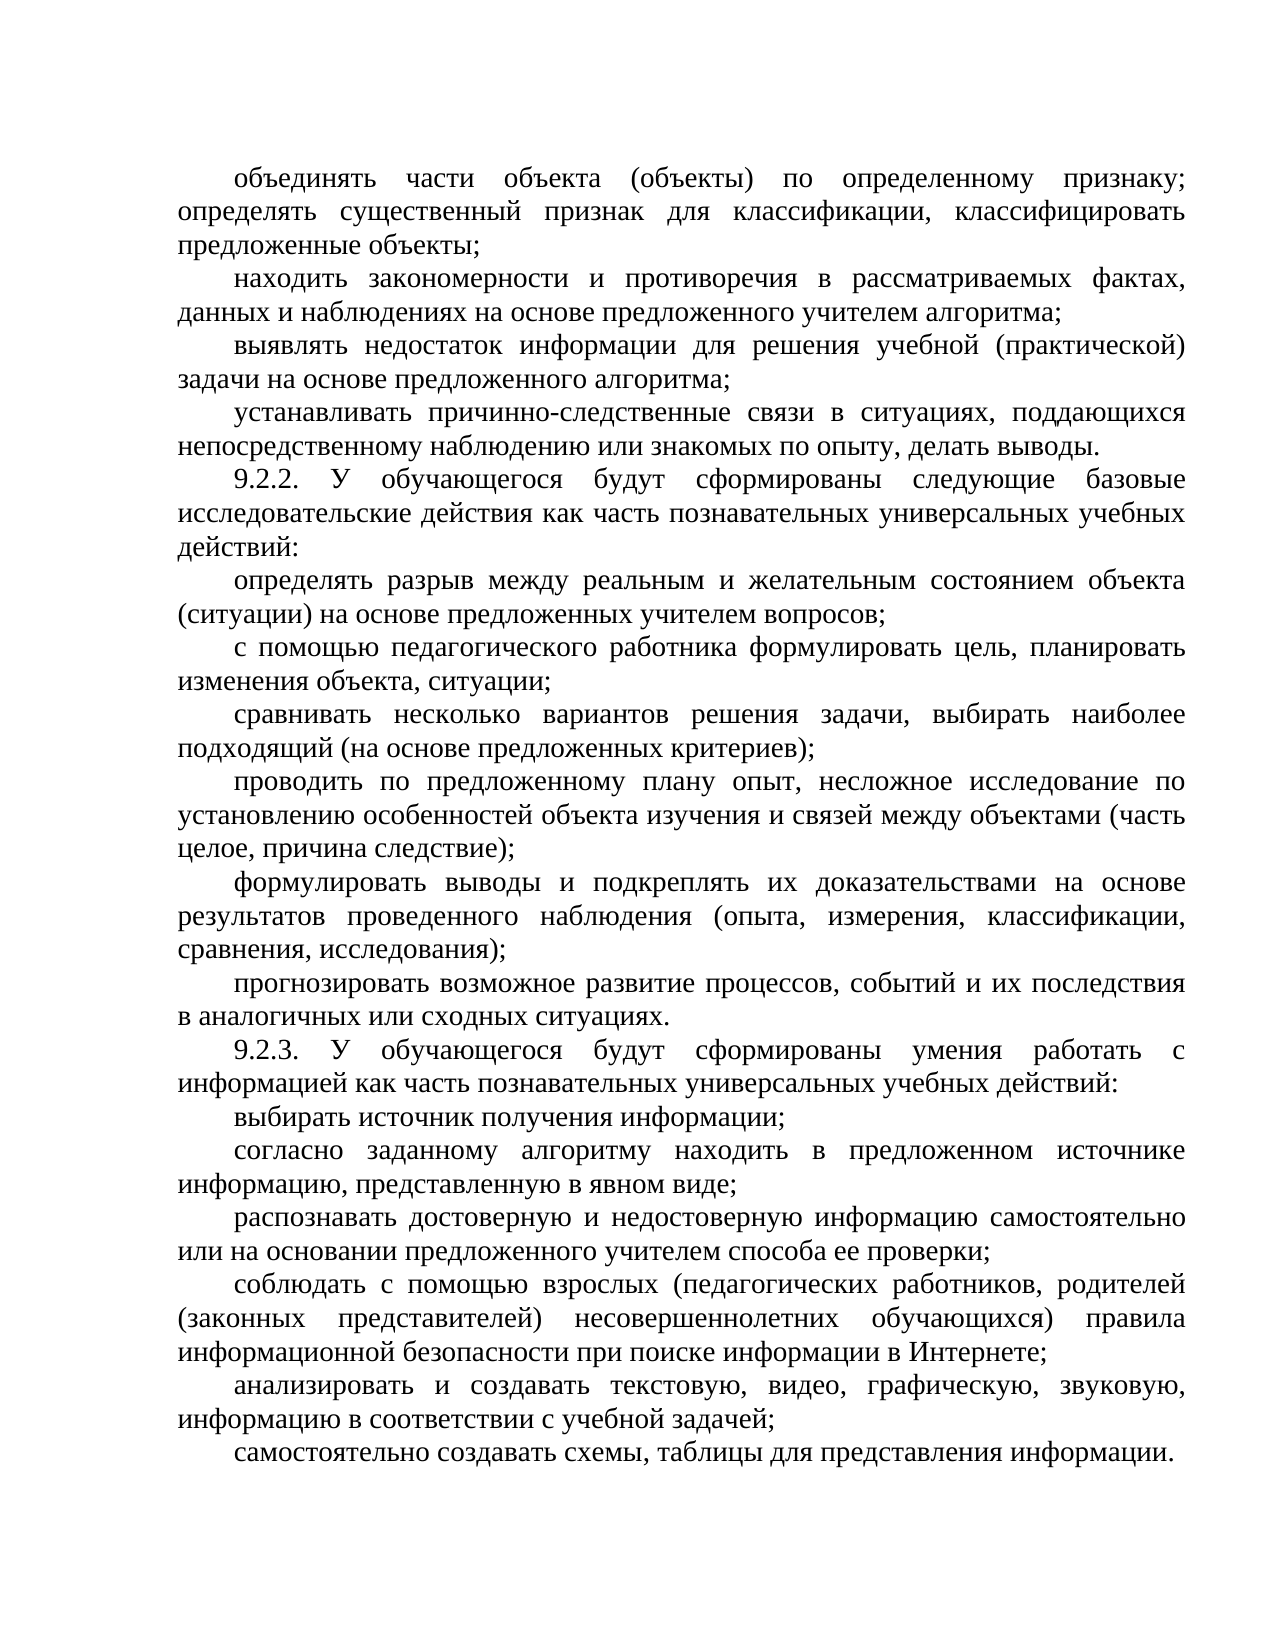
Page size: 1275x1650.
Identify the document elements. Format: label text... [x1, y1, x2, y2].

text определять разрыв между реальным и желательным состоянием объекта (ситуации) на основе предложенных учителем вопросов; [177, 562, 1186, 629]
text самостоятельно создавать схемы, таблицы для представления информации. [177, 1434, 1186, 1468]
text с помощью педагогического работника формулировать цель, планировать изменения объекта, ситуации; [177, 629, 1186, 696]
text прогнозировать возможное развитие процессов, событий и их последствия в аналогичных или сходных ситуациях. [177, 965, 1186, 1032]
text выбирать источник получения информации; [177, 1099, 1186, 1132]
text выявлять недостаток информации для решения учебной (практической) задачи на основе предложенного алгоритма; [177, 327, 1186, 394]
text 9.2.3. У обучающегося будут сформированы умения работать с информацией как часть познавательных универсальных учебных действий: [177, 1032, 1186, 1099]
text устанавливать причинно-следственные связи в ситуациях, поддающихся непосредственному наблюдению или знакомых по опыту, делать выводы. [177, 394, 1186, 462]
text проводить по предложенному плану опыт, несложное исследование по установлению особенностей объекта изучения и связей между объектами (часть целое, причина следствие); [177, 763, 1186, 864]
text распознавать достоверную и недостоверную информацию самостоятельно или на основании предложенного учителем способа ее проверки; [177, 1199, 1186, 1267]
text анализировать и создавать текстовую, видео, графическую, звуковую, информацию в соответствии с учебной задачей; [177, 1367, 1186, 1434]
text соблюдать с помощью взрослых (педагогических работников, родителей (законных представителей) несовершеннолетних обучающихся) правила информационной безопасности при поиске информации в Интернете; [177, 1267, 1186, 1367]
text 9.2.2. У обучающегося будут сформированы следующие базовые исследовательские действия как часть познавательных универсальных учебных действий: [177, 462, 1186, 562]
text согласно заданному алгоритму находить в предложенном источнике информацию, представленную в явном виде; [177, 1132, 1186, 1199]
text сравнивать несколько вариантов решения задачи, выбирать наиболее подходящий (на основе предложенных критериев); [177, 696, 1186, 763]
text находить закономерности и противоречия в рассматриваемых фактах, данных и наблюдениях на основе предложенного учителем алгоритма; [177, 260, 1186, 327]
text объединять части объекта (объекты) по определенному признаку; определять существенный признак для классификации, классифицировать предложенные объекты; [177, 160, 1186, 260]
text формулировать выводы и подкреплять их доказательствами на основе результатов проведенного наблюдения (опыта, измерения, классификации, сравнения, исследования); [177, 864, 1186, 965]
